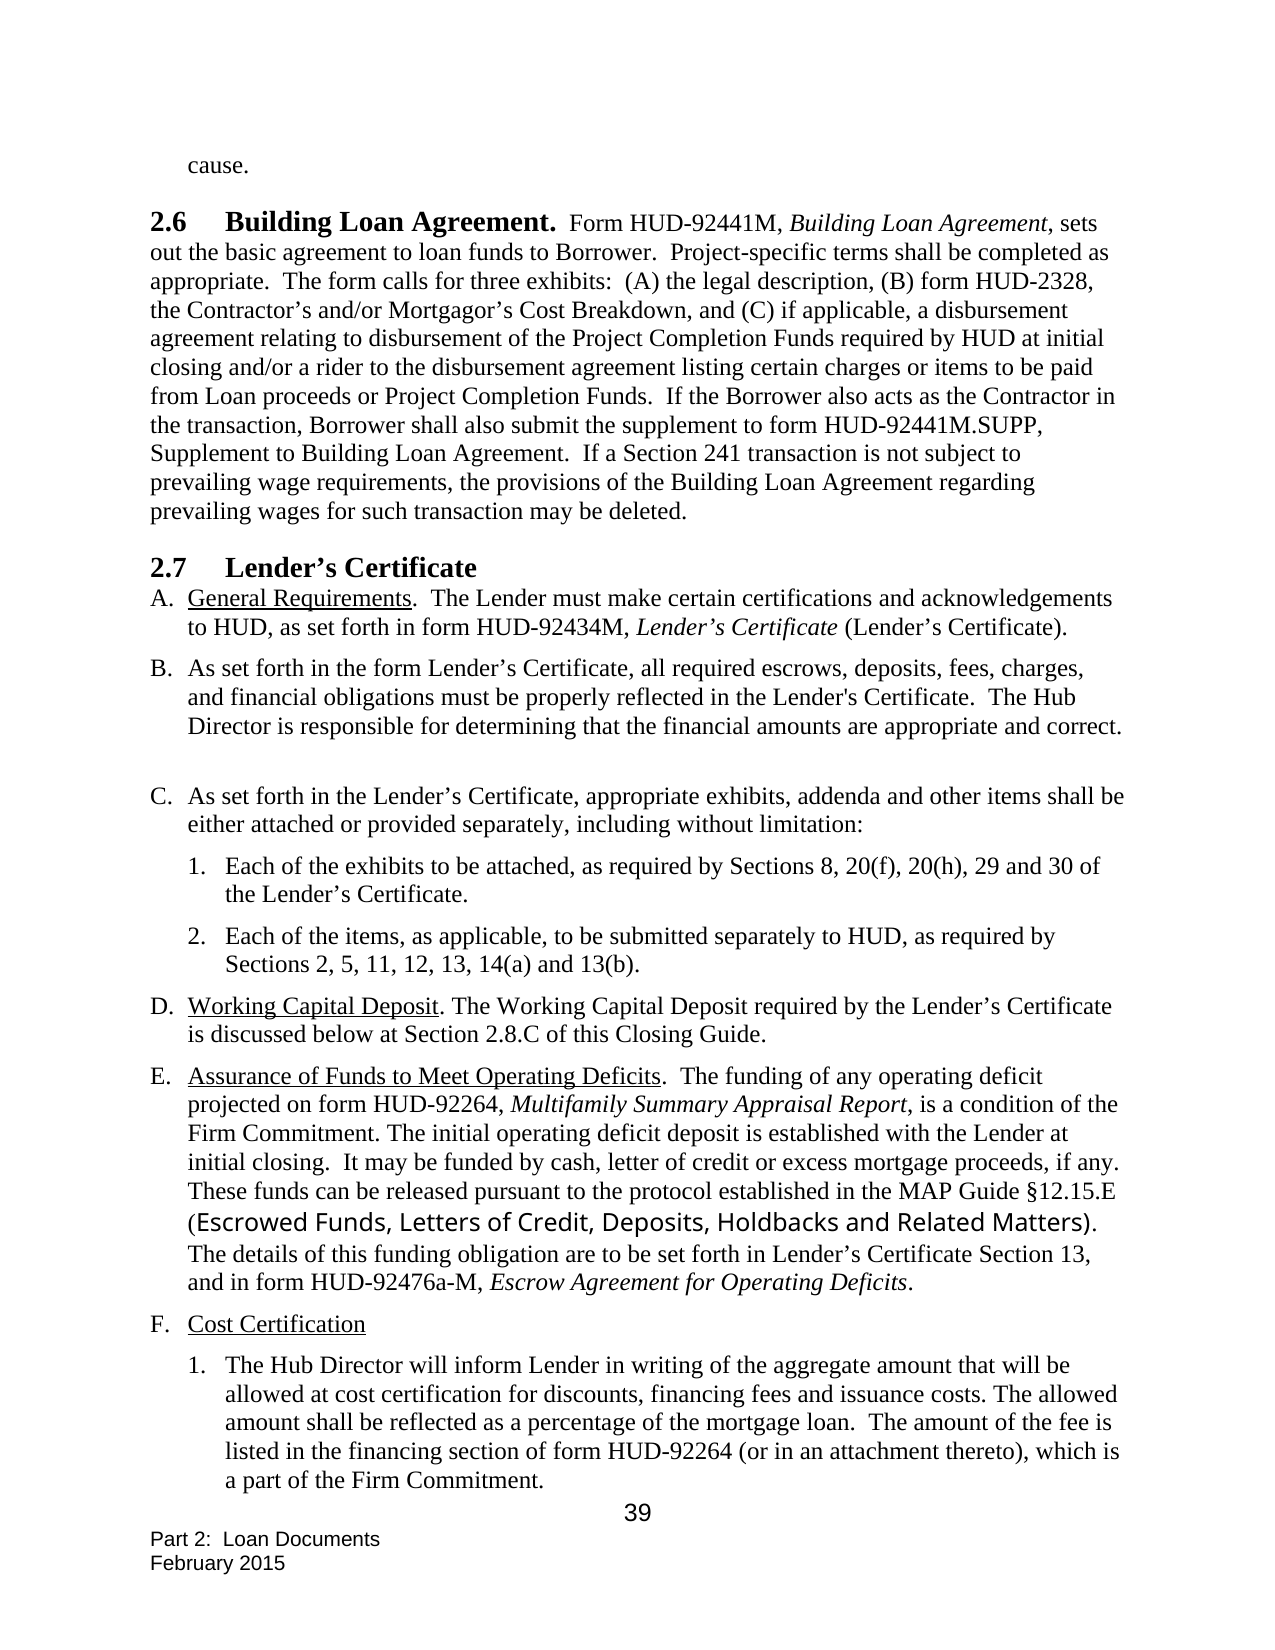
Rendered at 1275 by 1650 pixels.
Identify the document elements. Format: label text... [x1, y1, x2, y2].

text 2.6 Building Loan Agreement. Form HUD-92441M, Building Loan Agreement, sets out the basic agreement to loan funds to Borrower. Project-specific terms shall be completed as appropriate. The form calls for three exhibits: (A) the legal description, (B) form HUD-2328, the Contractor’s and/or Mortgagor’s Cost Breakdown, and (C) if applicable, a disbursement agreement relating to disbursement of the Project Completion Funds required by HUD at initial closing and/or a rider to the disbursement agreement listing certain charges or items to be paid from Loan proceeds or Project Completion Funds. If the Borrower also acts as the Contractor in the transaction, Borrower shall also submit the supplement to form HUD-92441M.SUPP, Supplement to Building Loan Agreement. If a Section 241 transaction is not subject to prevailing wage requirements, the provisions of the Building Loan Agreement regarding prevailing wages for such transaction may be deleted. [150, 204, 1125, 525]
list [187, 150, 1125, 179]
subtitle 2.7 Lender’s Certificate [150, 550, 1125, 583]
subtitle Each of the items, as applicable, to be submitted separately to HUD, as required by Sections 2, 5, 11, 12, 13, 14(a) and 13(b). [187, 921, 1125, 978]
subtitle The Hub Director will inform Lender in writing of the aggregate amount that will be allowed at cost certification for discounts, financing fees and issuance costs. The allowed amount shall be reflected as a percentage of the mortgage loan. The amount of the fee is listed in the financing section of form HUD-92264 (or in an attachment thereto), which is a part of the Firm Commitment. [187, 1350, 1125, 1494]
subtitle Cost Certification [150, 1309, 1125, 1337]
subtitle As set forth in the form Lender’s Certificate, all required escrows, deposits, fees, charges, and financial obligations must be properly reflected in the Lender's Certificate. The Hub Director is responsible for determining that the financial amounts are appropriate and correct. [150, 653, 1125, 768]
subtitle Assurance of Funds to Meet Operating Deficits. The funding of any operating deficit projected on form HUD-92264, Multifamily Summary Appraisal Report, is a condition of the Firm Commitment. The initial operating deficit deposit is established with the Lender at initial closing. It may be funded by cash, letter of credit or excess mortgage proceeds, if any. These funds can be released pursuant to the protocol established in the MAP Guide §12.15.E (Escrowed Funds, Letters of Credit, Deposits, Holdbacks and Related Matters). The details of this funding obligation are to be set forth in Lender’s Certificate Section 13, and in form HUD-92476a-M, Escrow Agreement for Operating Deficits. [150, 1061, 1125, 1296]
subtitle General Requirements. The Lender must make certain certifications and acknowledgements to HUD, as set forth in form HUD-92434M, Lender’s Certificate (Lender’s Certificate). [150, 583, 1125, 641]
subtitle As set forth in the Lender’s Certificate, appropriate exhibits, addenda and other items shall be either attached or provided separately, including without limitation: [150, 781, 1125, 838]
subtitle Working Capital Deposit. The Working Capital Deposit required by the Lender’s Certificate is discussed below at Section 2.8.C of this Closing Guide. [150, 991, 1125, 1048]
subtitle Each of the exhibits to be attached, as required by Sections 8, 20(f), 20(h), 29 and 30 of the Lender’s Certificate. [187, 851, 1125, 908]
